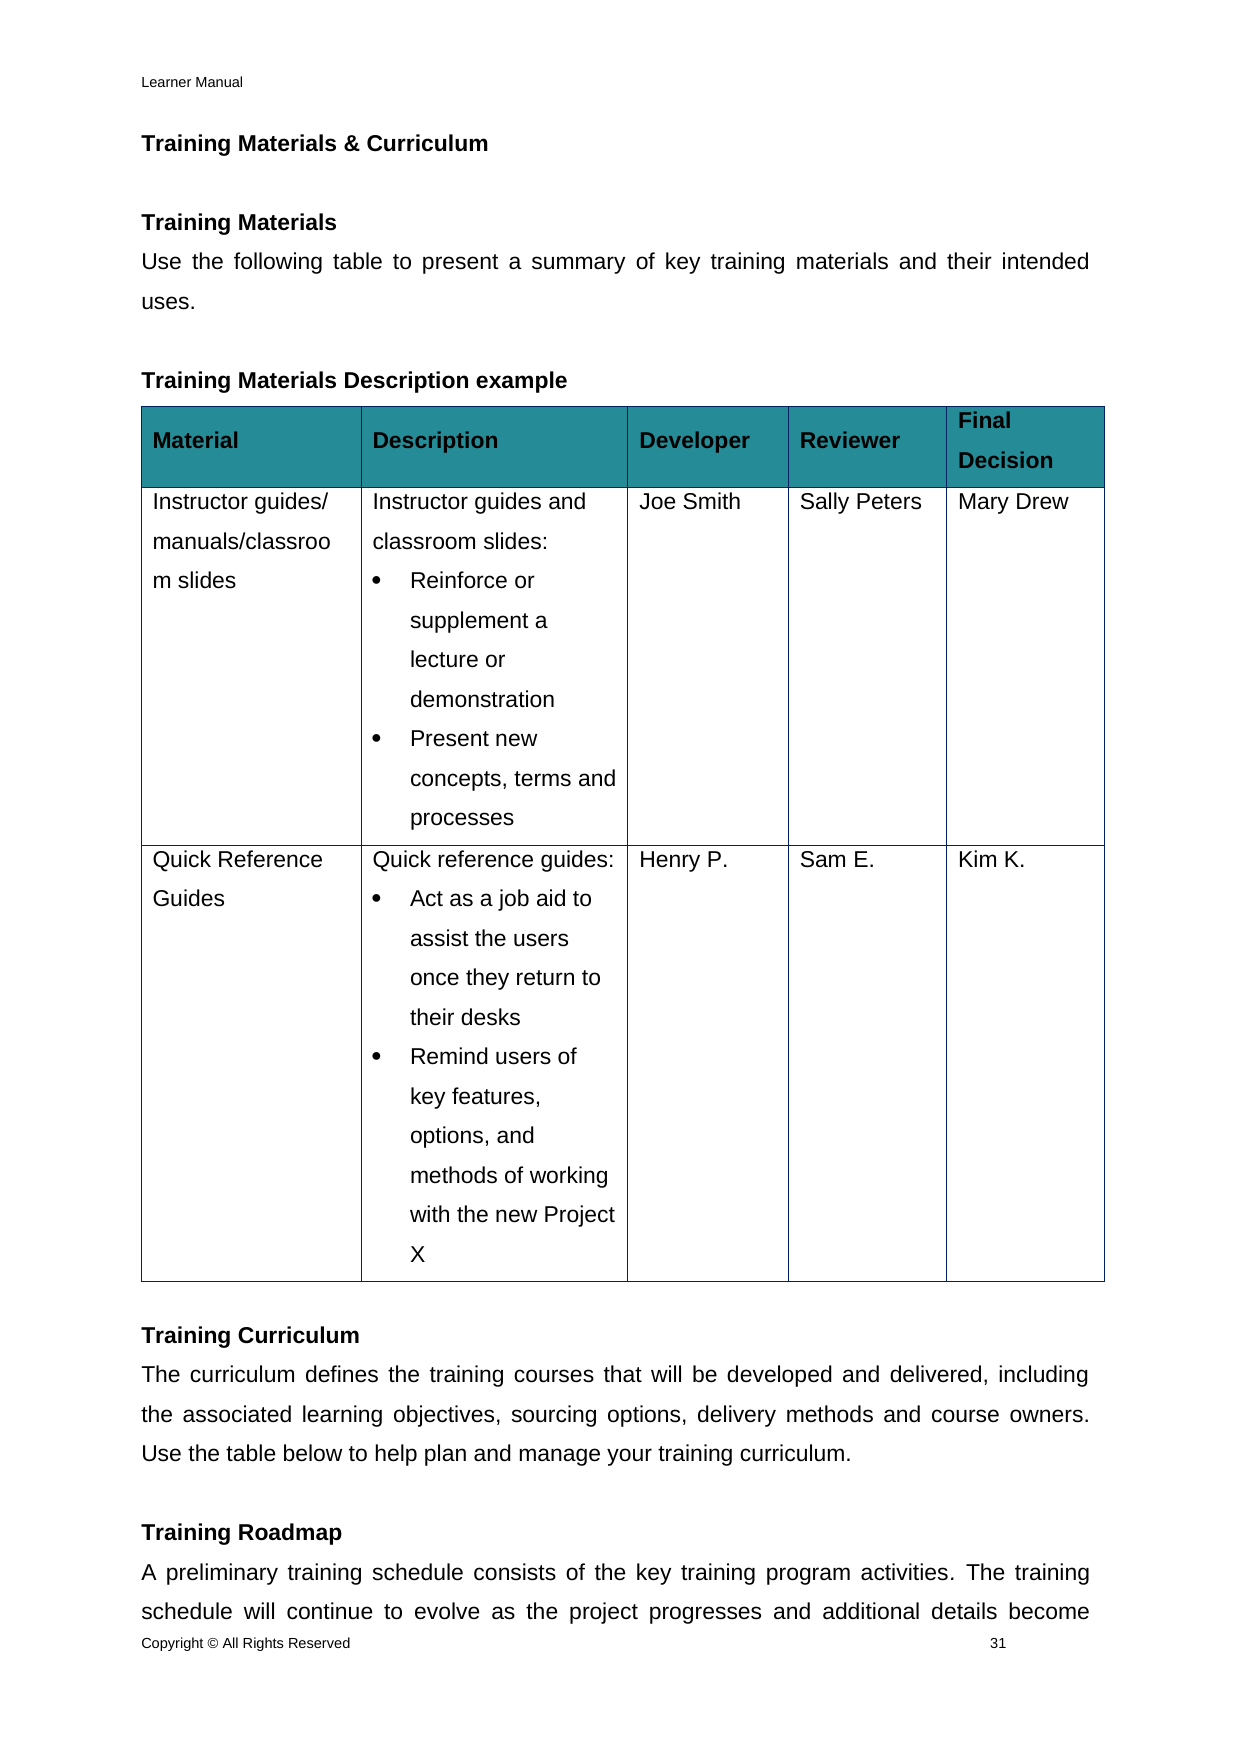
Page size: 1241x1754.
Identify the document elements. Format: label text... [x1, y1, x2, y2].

text Training Curriculum [141, 1322, 1090, 1348]
table_cell Joe Smith [628, 488, 788, 845]
text The curriculum defines the training courses that will be developed and delivered, including the associated learning objectives, sourcing options, delivery methods and course owners. Use the table below to help plan and manage your training curriculum. [141, 1361, 1090, 1467]
table_cell Henry P. [628, 846, 788, 1281]
text Use the following table to present a summary of key training materials and their intended uses. [141, 248, 1090, 314]
table_cell Mary Drew [947, 488, 1104, 845]
table_cell Quick reference guides: Act as a job aid to assist the users once they return to their desks Remind users of key features, options, and methods of working with the new Project X [362, 846, 627, 1281]
text Training Materials Description example [141, 367, 1090, 393]
table_header Developer [628, 407, 788, 487]
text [141, 1559, 1090, 1624]
table_cell Sally Peters [789, 488, 946, 845]
table_header Final Decision [947, 407, 1104, 487]
text Training Roadmap [141, 1519, 1090, 1546]
table_cell Instructor guides/ manuals/classroom slides [142, 488, 361, 845]
table_cell Instructor guides and classroom slides: Reinforce or supplement a lecture or demonstration Present new concepts, terms and processes [362, 488, 627, 845]
text Training Materials & Curriculum [141, 130, 1090, 156]
table_cell Quick Reference Guides [142, 846, 361, 1281]
table_header Description [362, 407, 627, 487]
table_cell Sam E. [789, 846, 946, 1281]
table_header Material [142, 407, 361, 487]
table_header Reviewer [789, 407, 946, 487]
text Training Materials [141, 209, 1090, 235]
table_cell Kim K. [947, 846, 1104, 1281]
